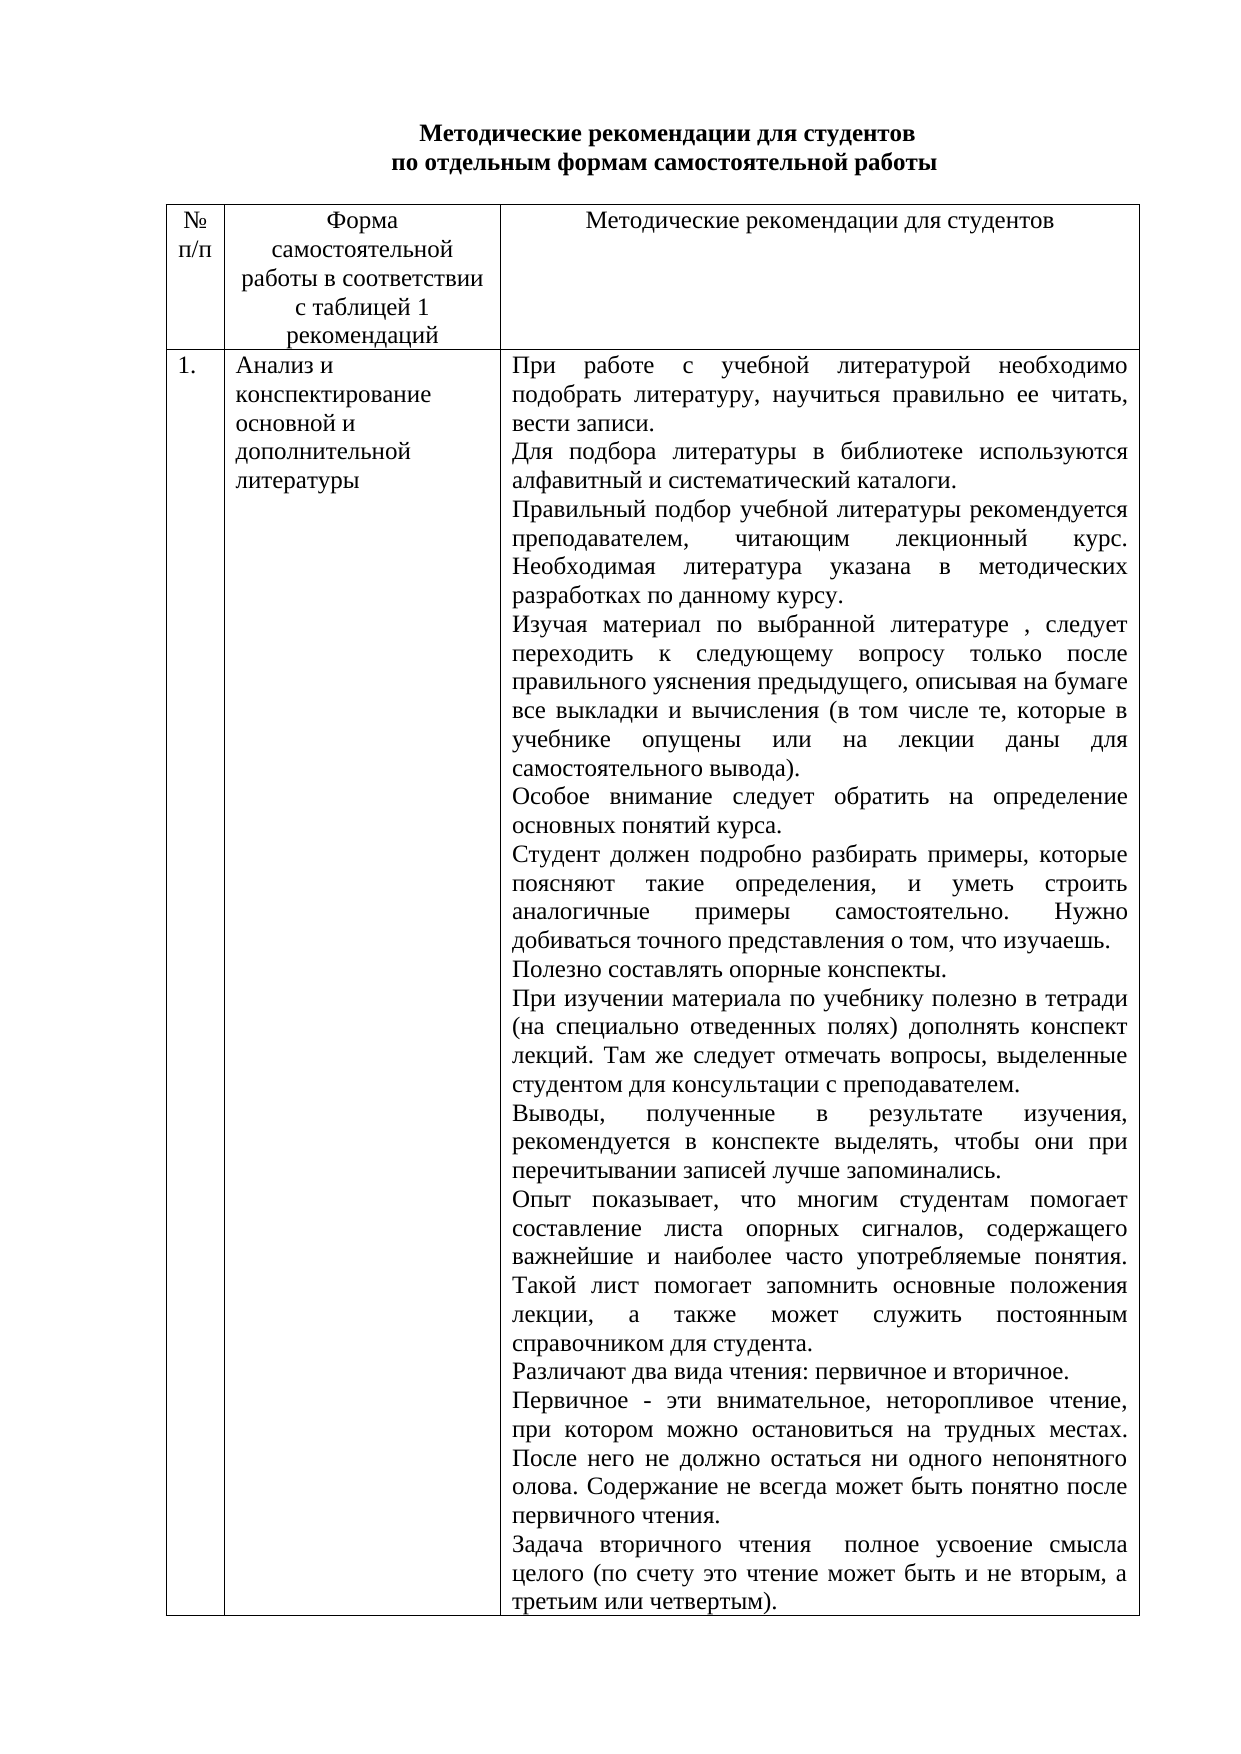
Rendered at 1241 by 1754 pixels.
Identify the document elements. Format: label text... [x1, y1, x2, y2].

table_header № п/п [167, 205, 224, 349]
subtitle Методические рекомендации для студентов [177, 118, 1152, 147]
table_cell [501, 350, 1139, 1615]
table_header Методические рекомендации для студентов [501, 205, 1139, 349]
table_header Форма самостоятельной работы в соответствии с таблицей 1 рекомендаций [225, 205, 500, 349]
subtitle по отдельным формам самостоятельной работы [177, 147, 1152, 176]
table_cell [225, 350, 500, 1615]
table_cell 1. [167, 350, 224, 1615]
